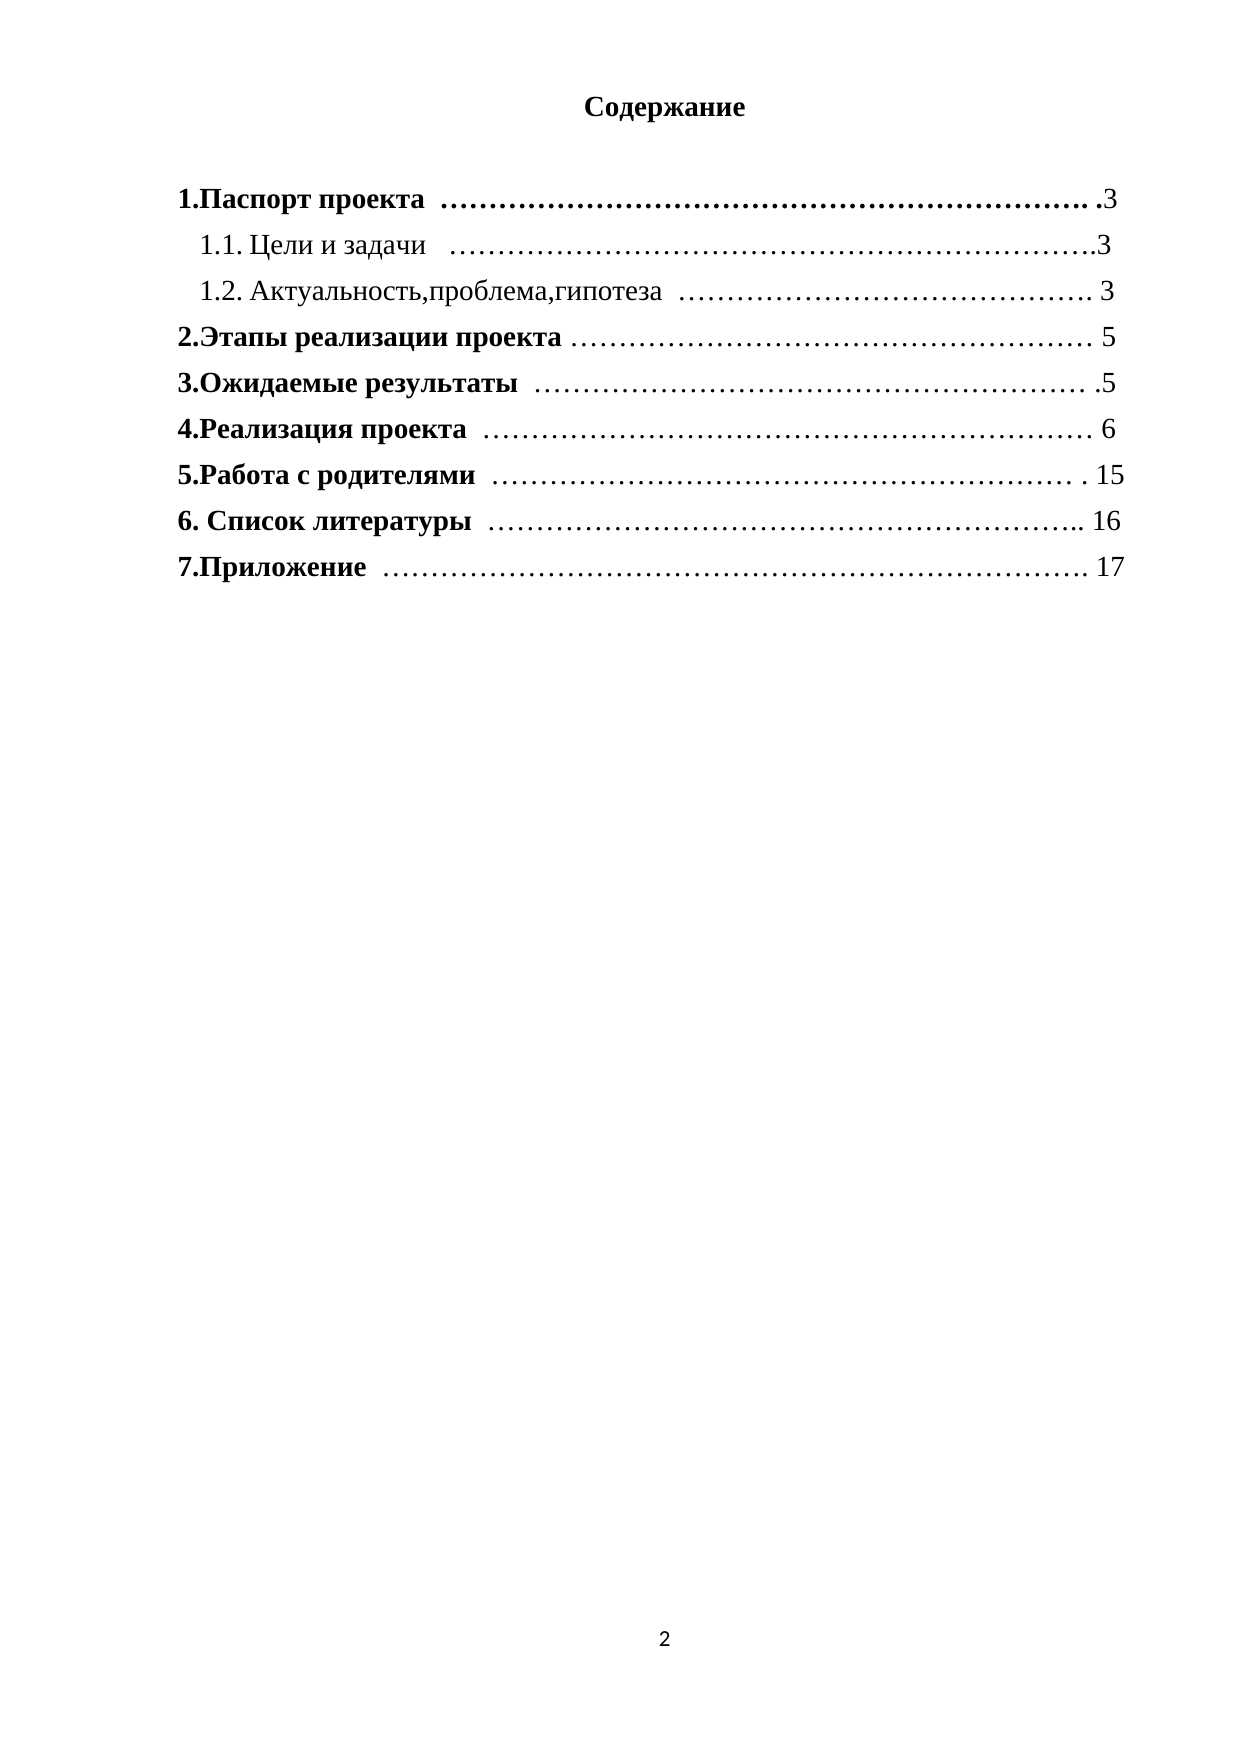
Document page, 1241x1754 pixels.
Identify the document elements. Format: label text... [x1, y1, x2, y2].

text 6. Список литературы …………………………………………………….. 16 [177, 503, 1152, 537]
text 4.Реализация проекта ……………………………………………………… 6 [177, 411, 1152, 444]
text 2.Этапы реализации проекта ……………………………………………… 5 [177, 319, 1152, 352]
text 1.2. Актуальность,проблема,гипотеза ……………………………………. 3 [177, 273, 1152, 306]
text 1.1. Цели и задачи ………………………………………………………….3 [177, 227, 1152, 260]
text Содержание [177, 89, 1152, 122]
text 3.Ожидаемые результаты ………………………………………………… .5 [177, 365, 1152, 398]
text 1.Паспорт проекта …………………………………………………………. .3 [177, 181, 1152, 214]
text 5.Работа с родителями …………………………………………………… . 15 [177, 457, 1152, 491]
text 7.Приложение ………………………………………………………………. 17 [177, 549, 1152, 583]
